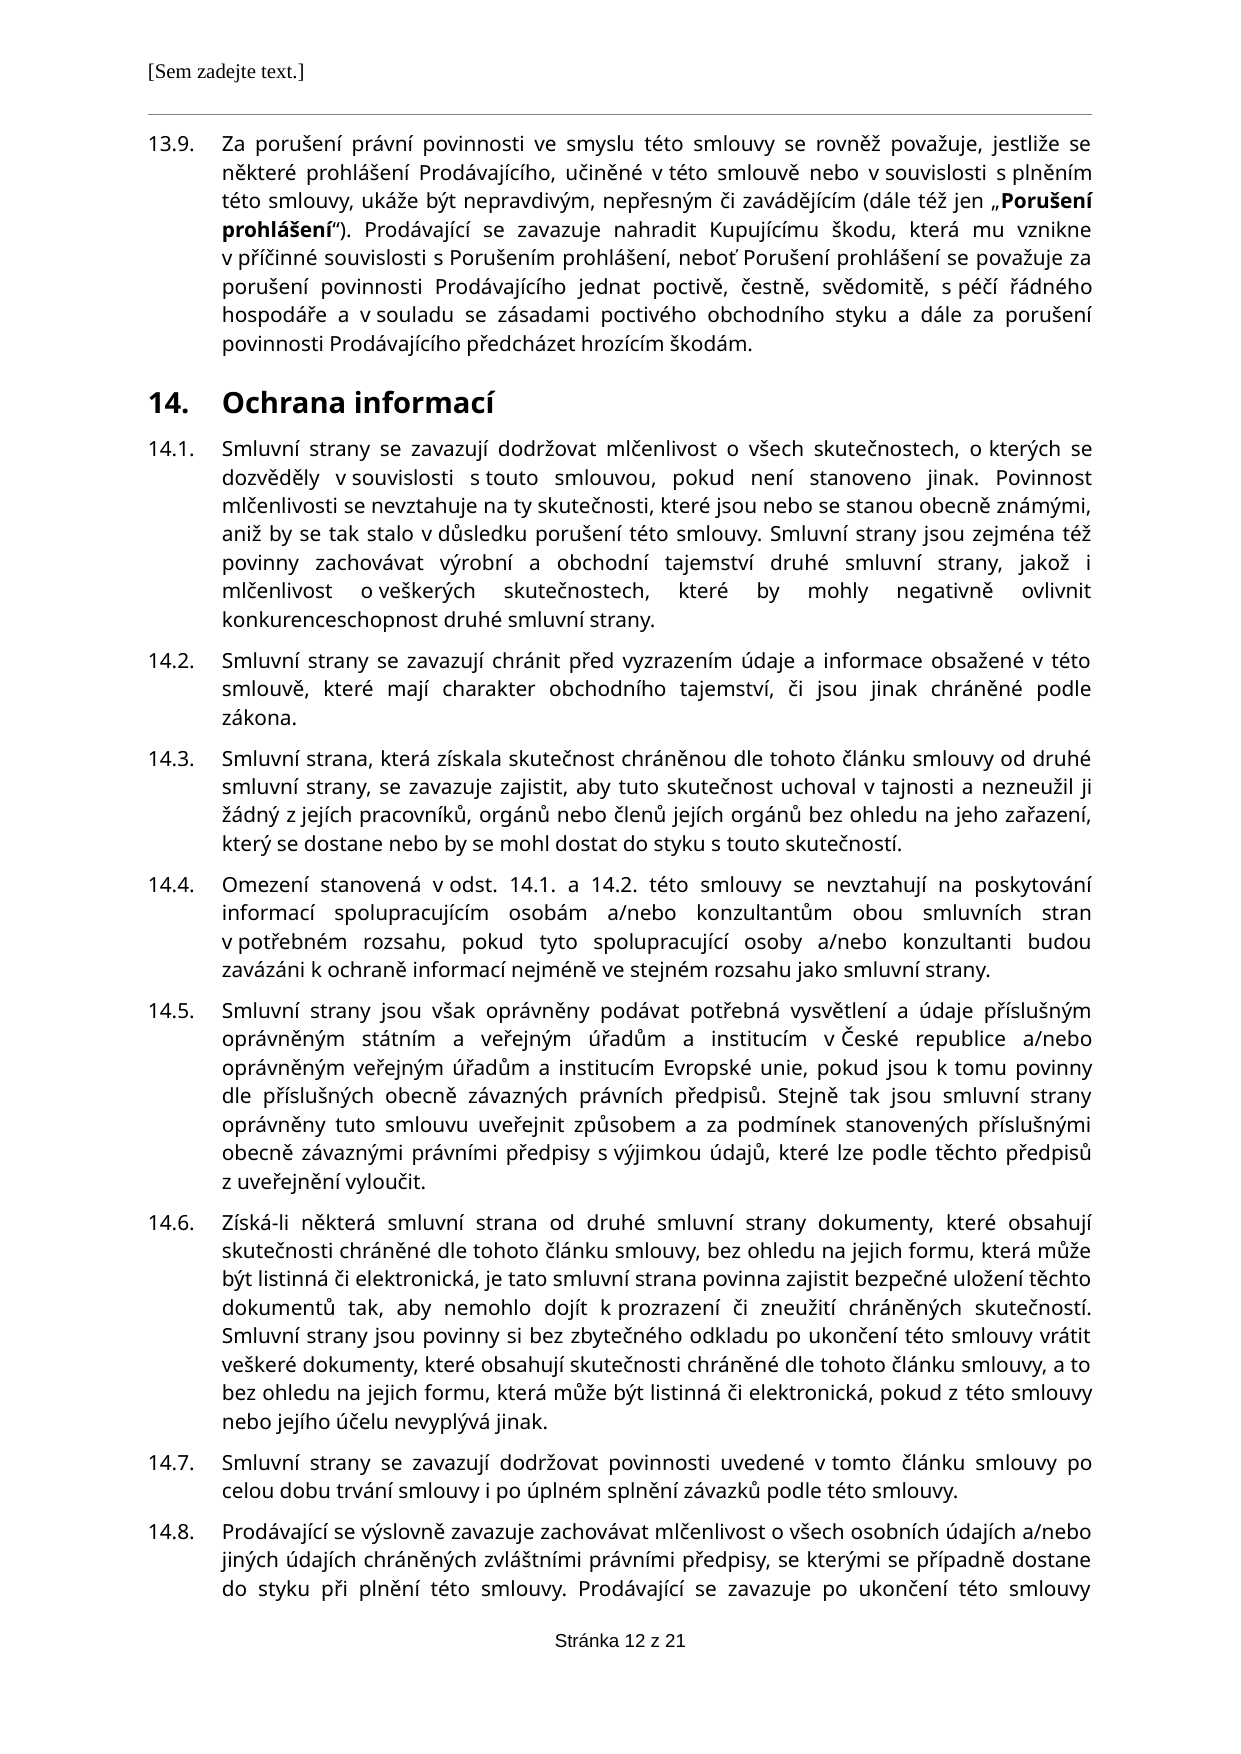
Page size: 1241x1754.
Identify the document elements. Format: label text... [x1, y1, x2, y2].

text Smluvní strana, která získala skutečnost chráněnou dle tohoto článku smlouvy od druhé smluvní strany, se zavazuje zajistit, aby tuto skutečnost uchoval v tajnosti a nezneužil ji žádný z jejích pracovníků, orgánů nebo členů jejích orgánů bez ohledu na jeho zařazení, který se dostane nebo by se mohl dostat do styku s touto skutečností. [148, 744, 1092, 857]
text Smluvní strany se zavazují chránit před vyzrazením údaje a informace obsažené v této smlouvě, které mají charakter obchodního tajemství, či jsou jinak chráněné podle zákona. [148, 646, 1092, 731]
text Získá-li některá smluvní strana od druhé smluvní strany dokumenty, které obsahují skutečnosti chráněné dle tohoto článku smlouvy, bez ohledu na jejich formu, která může být listinná či elektronická, je tato smluvní strana povinna zajistit bezpečné uložení těchto dokumentů tak, aby nemohlo dojít k prozrazení či zneužití chráněných skutečností. Smluvní strany jsou povinny si bez zbytečného odkladu po ukončení této smlouvy vrátit veškeré dokumenty, které obsahují skutečnosti chráněné dle tohoto článku smlouvy, a to bez ohledu na jejich formu, která může být listinná či elektronická, pokud z této smlouvy nebo jejího účelu nevyplývá jinak. [148, 1208, 1092, 1435]
text Smluvní strany jsou však oprávněny podávat potřebná vysvětlení a údaje příslušným oprávněným státním a veřejným úřadům a institucím v České republice a/nebo oprávněným veřejným úřadům a institucím Evropské unie, pokud jsou k tomu povinny dle příslušných obecně závazných právních předpisů. Stejně tak jsou smluvní strany oprávněny tuto smlouvu uveřejnit způsobem a za podmínek stanovených příslušnými obecně závaznými právními předpisy s výjimkou údajů, které lze podle těchto předpisů z uveřejnění vyloučit. [148, 996, 1092, 1195]
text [148, 1517, 1092, 1602]
list Ochrana informací [148, 382, 1092, 422]
text Smluvní strany se zavazují dodržovat povinnosti uvedené v tomto článku smlouvy po celou dobu trvání smlouvy i po úplném splnění závazků podle této smlouvy. [148, 1448, 1092, 1504]
text Za porušení právní povinnosti ve smyslu této smlouvy se rovněž považuje, jestliže se některé prohlášení Prodávajícího, učiněné v této smlouvě nebo v souvislosti s plněním této smlouvy, ukáže být nepravdivým, nepřesným či zavádějícím (dále též jen „Porušení prohlášení“). Prodávající se zavazuje nahradit Kupujícímu škodu, která mu vznikne v příčinné souvislosti s Porušením prohlášení, neboť Porušení prohlášení se považuje za porušení povinnosti Prodávajícího jednat poctivě, čestně, svědomitě, s péčí řádného hospodáře a v souladu se zásadami poctivého obchodního styku a dále za porušení povinnosti Prodávajícího předcházet hrozícím škodám. [148, 129, 1092, 357]
text Smluvní strany se zavazují dodržovat mlčenlivost o všech skutečnostech, o kterých se dozvěděly v souvislosti s touto smlouvou, pokud není stanoveno jinak. Povinnost mlčenlivosti se nevztahuje na ty skutečnosti, které jsou nebo se stanou obecně známými, aniž by se tak stalo v důsledku porušení této smlouvy. Smluvní strany jsou zejména též povinny zachovávat výrobní a obchodní tajemství druhé smluvní strany, jakož i mlčenlivost o veškerých skutečnostech, které by mohly negativně ovlivnit konkurenceschopnost druhé smluvní strany. [148, 434, 1092, 633]
text Omezení stanovená v odst. 14.1. a 14.2. této smlouvy se nevztahují na poskytování informací spolupracujícím osobám a/nebo konzultantům obou smluvních stran v potřebném rozsahu, pokud tyto spolupracující osoby a/nebo konzultanti budou zavázáni k ochraně informací nejméně ve stejném rozsahu jako smluvní strany. [148, 870, 1092, 984]
